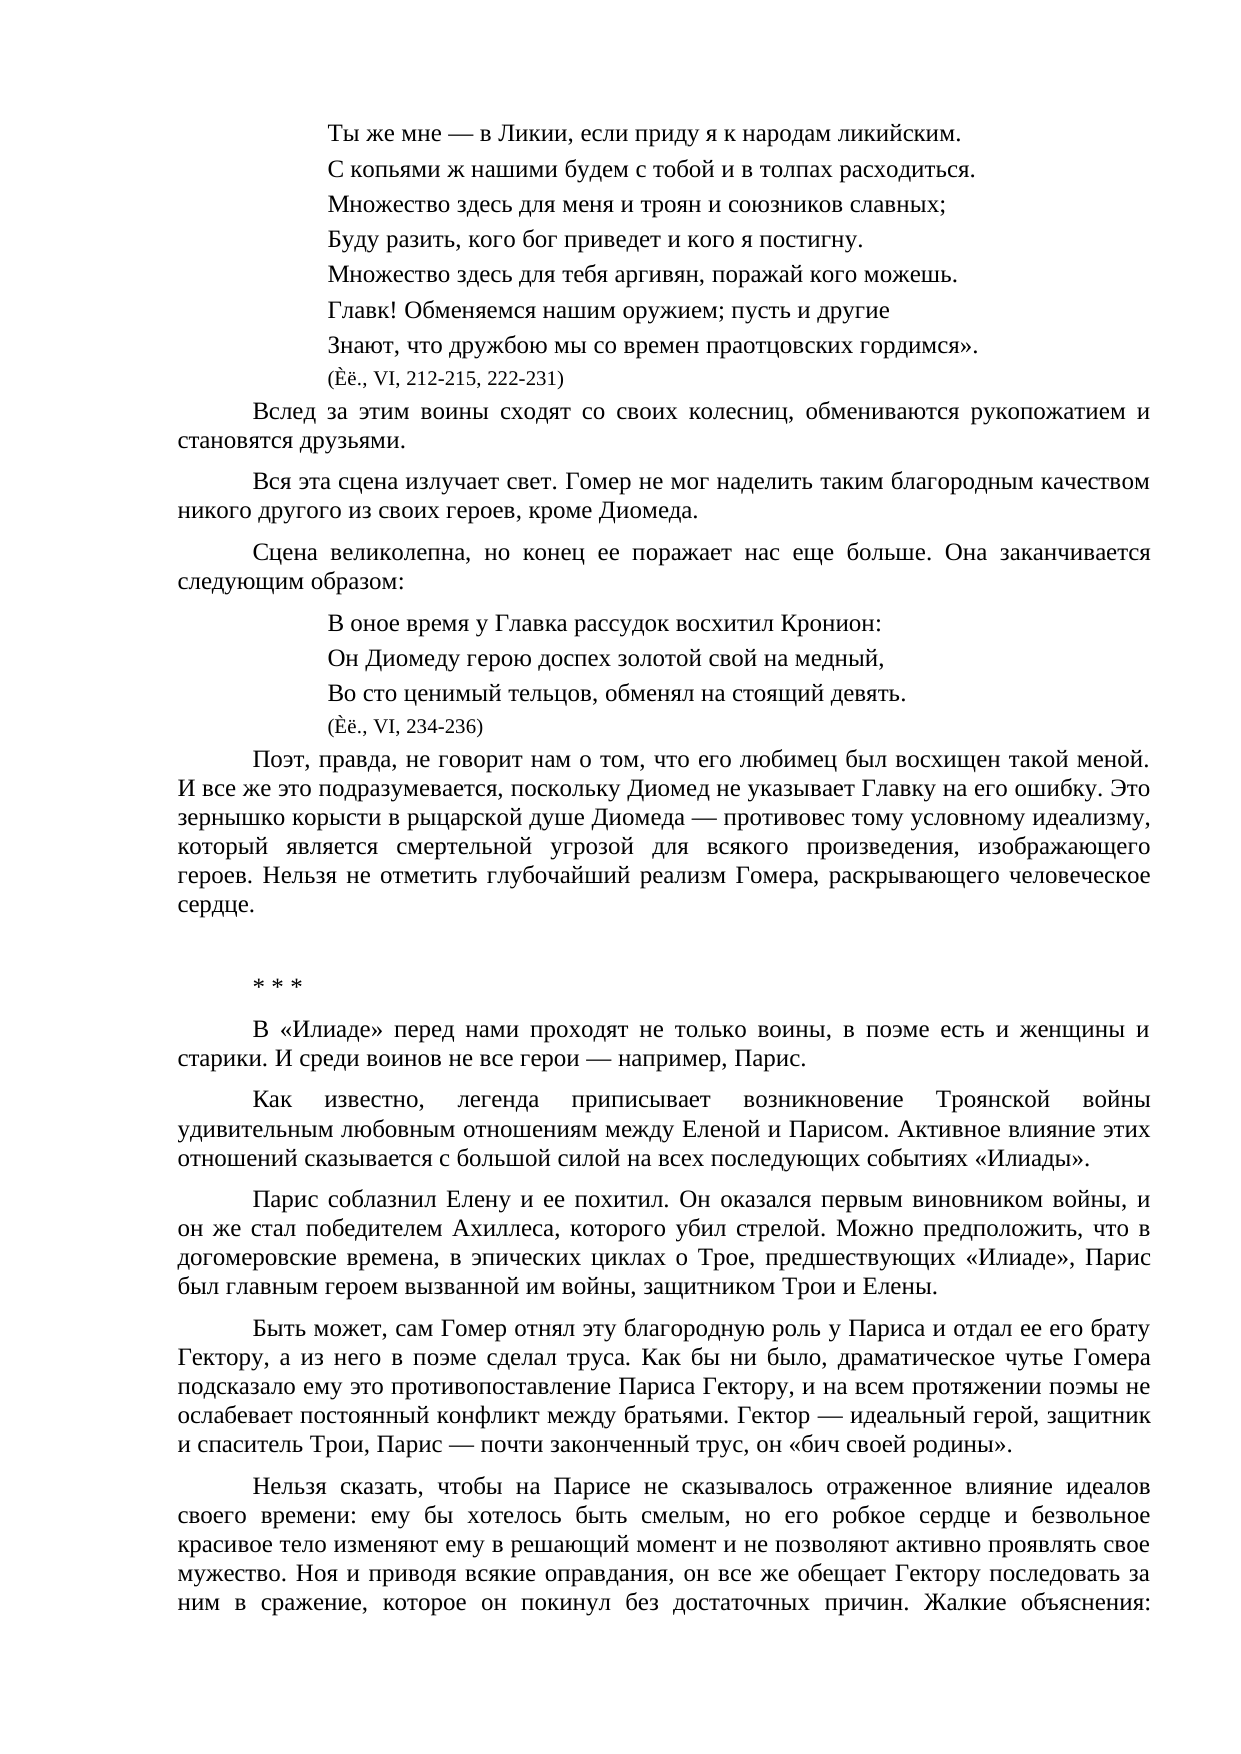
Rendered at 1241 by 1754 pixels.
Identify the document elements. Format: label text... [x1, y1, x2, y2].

text Парис соблазнил Елену и ее похитил. Он оказался первым виновником войны, и он же стал победителем Ахиллеса, которого убил стрелой. Можно предположить, что в догомеровские времена, в эпических циклах о Трое, предшествующих «Илиаде», Парис был главным героем вызванной им войны, защитником Трои и Елены. [177, 1184, 1152, 1300]
text С копьями ж нашими будем с тобой и в толпах расходиться. [327, 153, 1152, 182]
text Быть может, сам Гомер отнял эту благородную роль у Париса и отдал ее его брату Гектору, а из него в поэме сделал труса. Как бы ни было, драматическое чутье Гомера подсказало ему это противопоставление Париса Гектору, и на всем протяжении поэмы не ослабевает постоянный конфликт между братьями. Гектор — идеальный герой, защитник и спаситель Трои, Парис — почти законченный трус, он «бич своей родины». [177, 1313, 1152, 1458]
text (Èë., VI, 234-236) [327, 713, 1152, 737]
text Знают, что дружбою мы со времен праотцовских гордимся». [327, 330, 1152, 359]
text Множество здесь для меня и троян и союзников славных; [327, 189, 1152, 218]
text Вслед за этим воины сходят со своих колесниц, обмениваются рукопожатием и становятся друзьями. [177, 396, 1152, 454]
text Как известно, легенда приписывает возникновение Троянской войны удивительным любовным отношениям между Еленой и Парисом. Активное влияние этих отношений сказывается с большой силой на всех последующих событиях «Илиады». [177, 1084, 1152, 1172]
text Буду разить, кого бог приведет и кого я постигну. [327, 224, 1152, 253]
text Сцена великолепна, но конец ее поражает нас еще больше. Она заканчивается следующим образом: [177, 537, 1152, 595]
text Множество здесь для тебя аргивян, поражай кого можешь. [327, 259, 1152, 288]
text Поэт, правда, не говорит нам о том, что его любимец был восхищен такой меной. И все же это подразумевается, поскольку Диомед не указывает Главку на его ошибку. Это зернышко корысти в рыцарской душе Диомеда — противовес тому условному идеализму, который является смертельной угрозой для всякого произведения, изображающего героев. Нельзя не отметить глубочайший реализм Гомера, раскрывающего человеческое сердце. [177, 744, 1152, 918]
text В оное время у Главка рассудок восхитил Кронион: [327, 607, 1152, 637]
text В «Илиаде» перед нами проходят не только воины, в поэме есть и женщины и старики. И среди воинов не все герои — например, Парис. [177, 1014, 1152, 1072]
text Вся эта сцена излучает свет. Гомер не мог наделить таким благородным качеством никого другого из своих героев, кроме Диомеда. [177, 466, 1152, 524]
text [177, 1471, 1152, 1616]
text Главк! Обменяемся нашим оружием; пусть и другие [327, 295, 1152, 324]
text (Èë., VI, 212-215, 222-231) [327, 365, 1152, 389]
text Он Диомеду герою доспех золотой свой на медный, [327, 643, 1152, 672]
text * * * [177, 972, 1152, 1001]
text Во сто ценимый тельцов, обменял на стоящий девять. [327, 678, 1152, 707]
text Ты же мне — в Ликии, если приду я к народам ликийским. [327, 118, 1152, 147]
